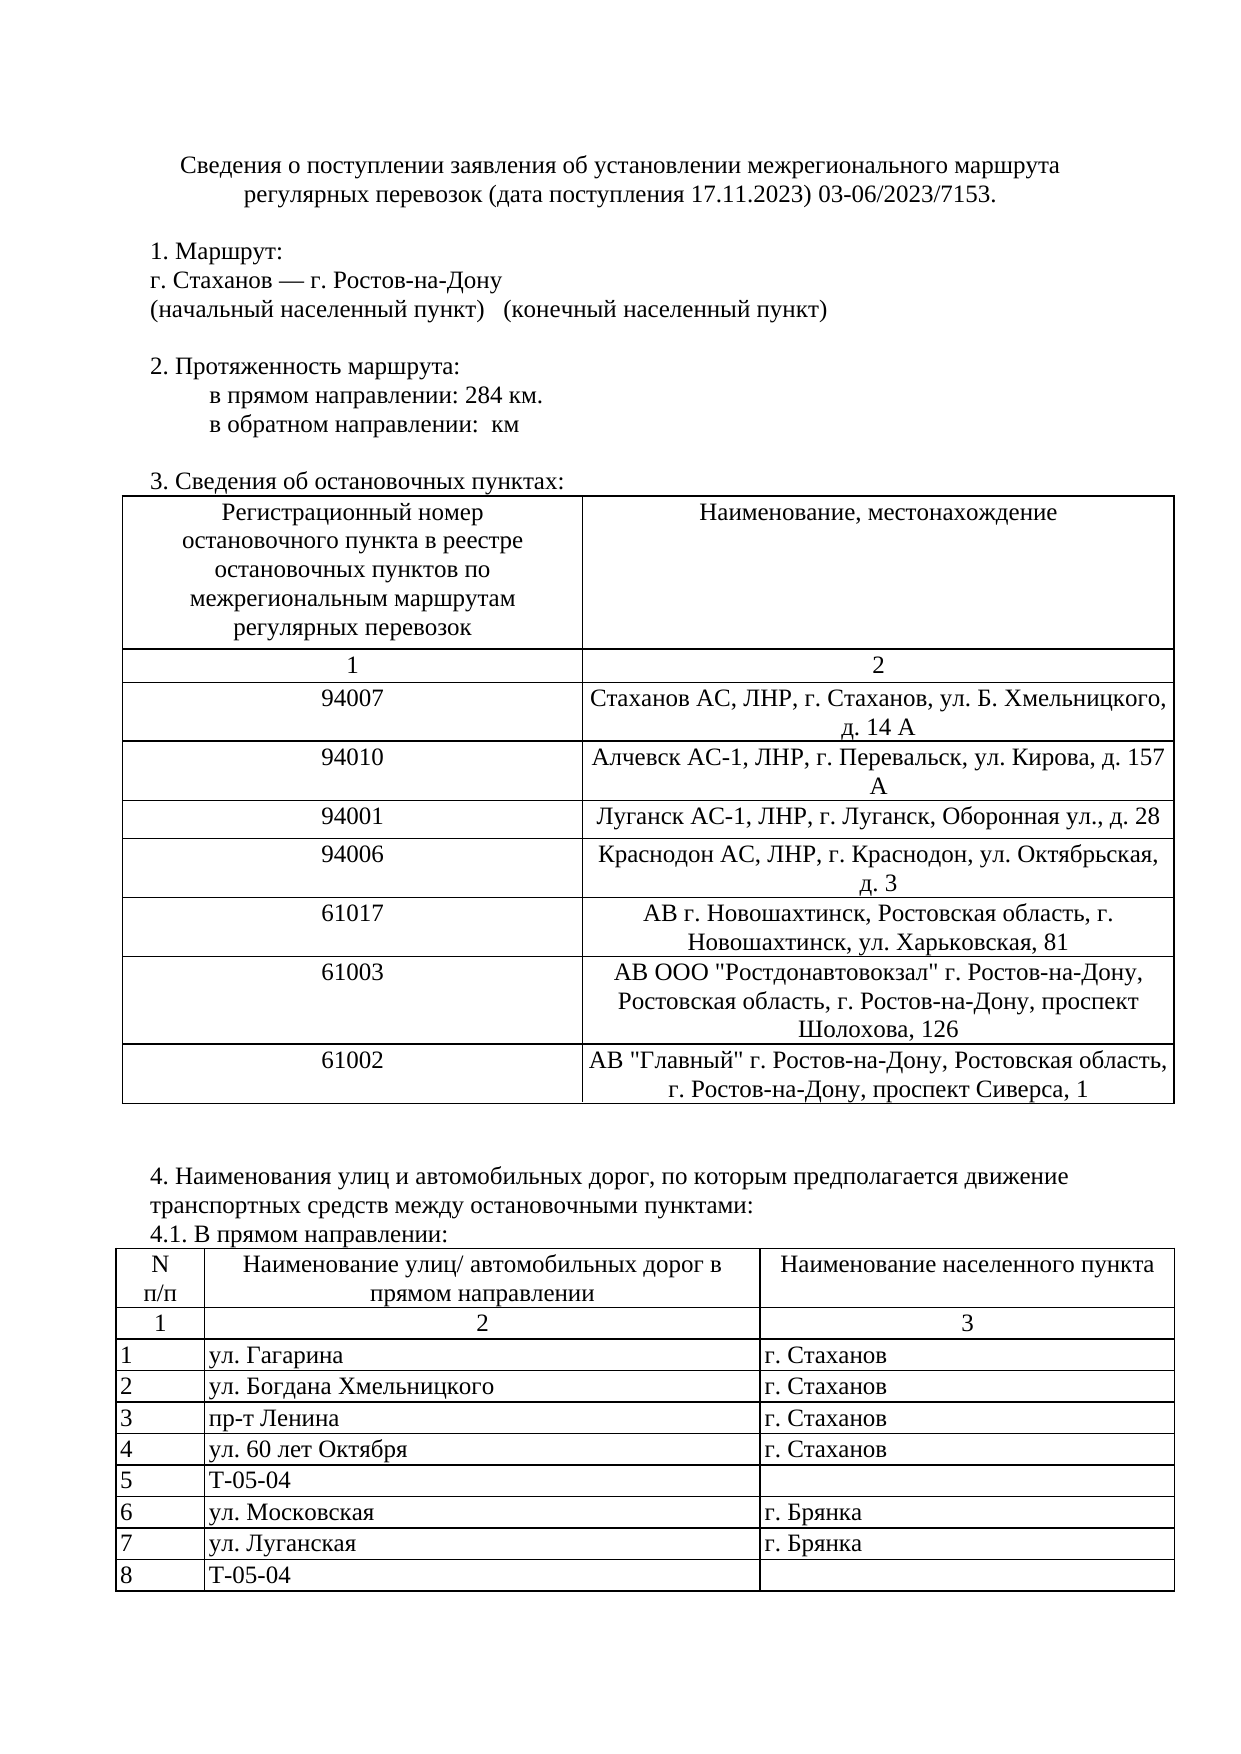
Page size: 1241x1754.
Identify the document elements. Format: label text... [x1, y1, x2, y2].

table_cell АВ г. Новошахтинск, Ростовская область, г. Новошахтинск, ул. Харьковская, 81 [583, 898, 1173, 956]
table_cell АВ "Главный" г. Ростов-на-Дону, Ростовская область, г. Ростов-на-Дону, проспект Сиверса, 1 [583, 1045, 1173, 1102]
table_cell Луганск АС-1, ЛНР, г. Луганск, Оборонная ул., д. 28 [583, 801, 1173, 837]
table_cell [761, 1560, 1174, 1590]
table_cell ул. Луганская [205, 1529, 759, 1558]
table_cell Алчевск АС-1, ЛНР, г. Перевальск, ул. Кирова, д. 157 А [583, 742, 1173, 799]
table_cell 6 [117, 1497, 204, 1527]
table_cell [761, 1466, 1174, 1496]
table_cell 94007 [123, 683, 582, 740]
table_cell пр-т Ленина [205, 1403, 759, 1433]
table_cell 2 [205, 1308, 759, 1338]
text (начальный населенный пункт) (конечный населенный пункт) [150, 294, 1090, 322]
table_cell г. Стаханов [761, 1340, 1174, 1370]
table_cell 5 [117, 1466, 204, 1496]
table_cell Т-05-04 [205, 1560, 759, 1590]
table_cell 61003 [123, 957, 582, 1043]
table_header Наименование, местонахождение [583, 497, 1173, 648]
table_header Регистрационный номер остановочного пункта в реестре остановочных пунктов по межрегиональным маршрутам регулярных перевозок [123, 497, 582, 648]
table_cell ул. Гагарина [205, 1340, 759, 1370]
table_cell 4 [117, 1434, 204, 1464]
table_cell 61002 [123, 1045, 582, 1102]
table_cell 94010 [123, 742, 582, 799]
table_cell г. Стаханов [761, 1371, 1174, 1401]
table_cell АВ ООО "Ростдонавтовокзал" г. Ростов-на-Дону, Ростовская область, г. Ростов-на-Дону, проспект Шолохова, 126 [583, 957, 1173, 1043]
text в прямом направлении: 284 км. [150, 380, 1090, 409]
table_cell г. Брянка [761, 1529, 1174, 1558]
table_cell Т-05-04 [205, 1466, 759, 1496]
table_cell 1 [117, 1308, 204, 1338]
table_cell 8 [117, 1560, 204, 1590]
text 4. Наименования улиц и автомобильных дорог, по которым предполагается движение транспортных средств между остановочными пунктами: [150, 1161, 1090, 1219]
table_cell 1 [117, 1340, 204, 1370]
text 2. Протяженность маршрута: [150, 351, 1090, 380]
table_cell 7 [117, 1529, 204, 1558]
table_cell 94001 [123, 801, 582, 837]
table_header N п/п [117, 1249, 204, 1307]
table_cell 3 [761, 1308, 1174, 1338]
table_cell 3 [117, 1403, 204, 1433]
table_cell г. Стаханов [761, 1403, 1174, 1433]
table_cell Краснодон АС, ЛНР, г. Краснодон, ул. Октябрьская, д. 3 [583, 839, 1173, 896]
table_cell Стаханов АС, ЛНР, г. Стаханов, ул. Б. Хмельницкого, д. 14 А [583, 683, 1173, 740]
table_cell г. Брянка [761, 1497, 1174, 1527]
table_cell 2 [583, 650, 1173, 681]
table_header Наименование улиц/ автомобильных дорог в прямом направлении [205, 1249, 759, 1307]
text 3. Сведения об остановочных пунктах: [150, 466, 1090, 495]
table_cell ул. 60 лет Октября [205, 1434, 759, 1464]
table_cell г. Стаханов [761, 1434, 1174, 1464]
table_header Наименование населенного пункта [761, 1249, 1174, 1307]
text 4.1. В прямом направлении: [150, 1219, 1090, 1248]
table_cell 61017 [123, 898, 582, 956]
text в обратном направлении: км [150, 409, 1090, 437]
text 1. Маршрут: [150, 236, 1090, 265]
table_cell 2 [117, 1371, 204, 1401]
table_cell ул. Богдана Хмельницкого [205, 1371, 759, 1401]
text г. Стаханов — г. Ростов-на-Дону [150, 265, 1090, 294]
text Сведения о поступлении заявления об установлении межрегионального маршрута регулярных перевозок (дата поступления 17.11.2023) 03-06/2023/7153. [150, 150, 1090, 207]
table_cell 94006 [123, 839, 582, 896]
table_cell 1 [123, 650, 582, 681]
table_cell ул. Московская [205, 1497, 759, 1527]
